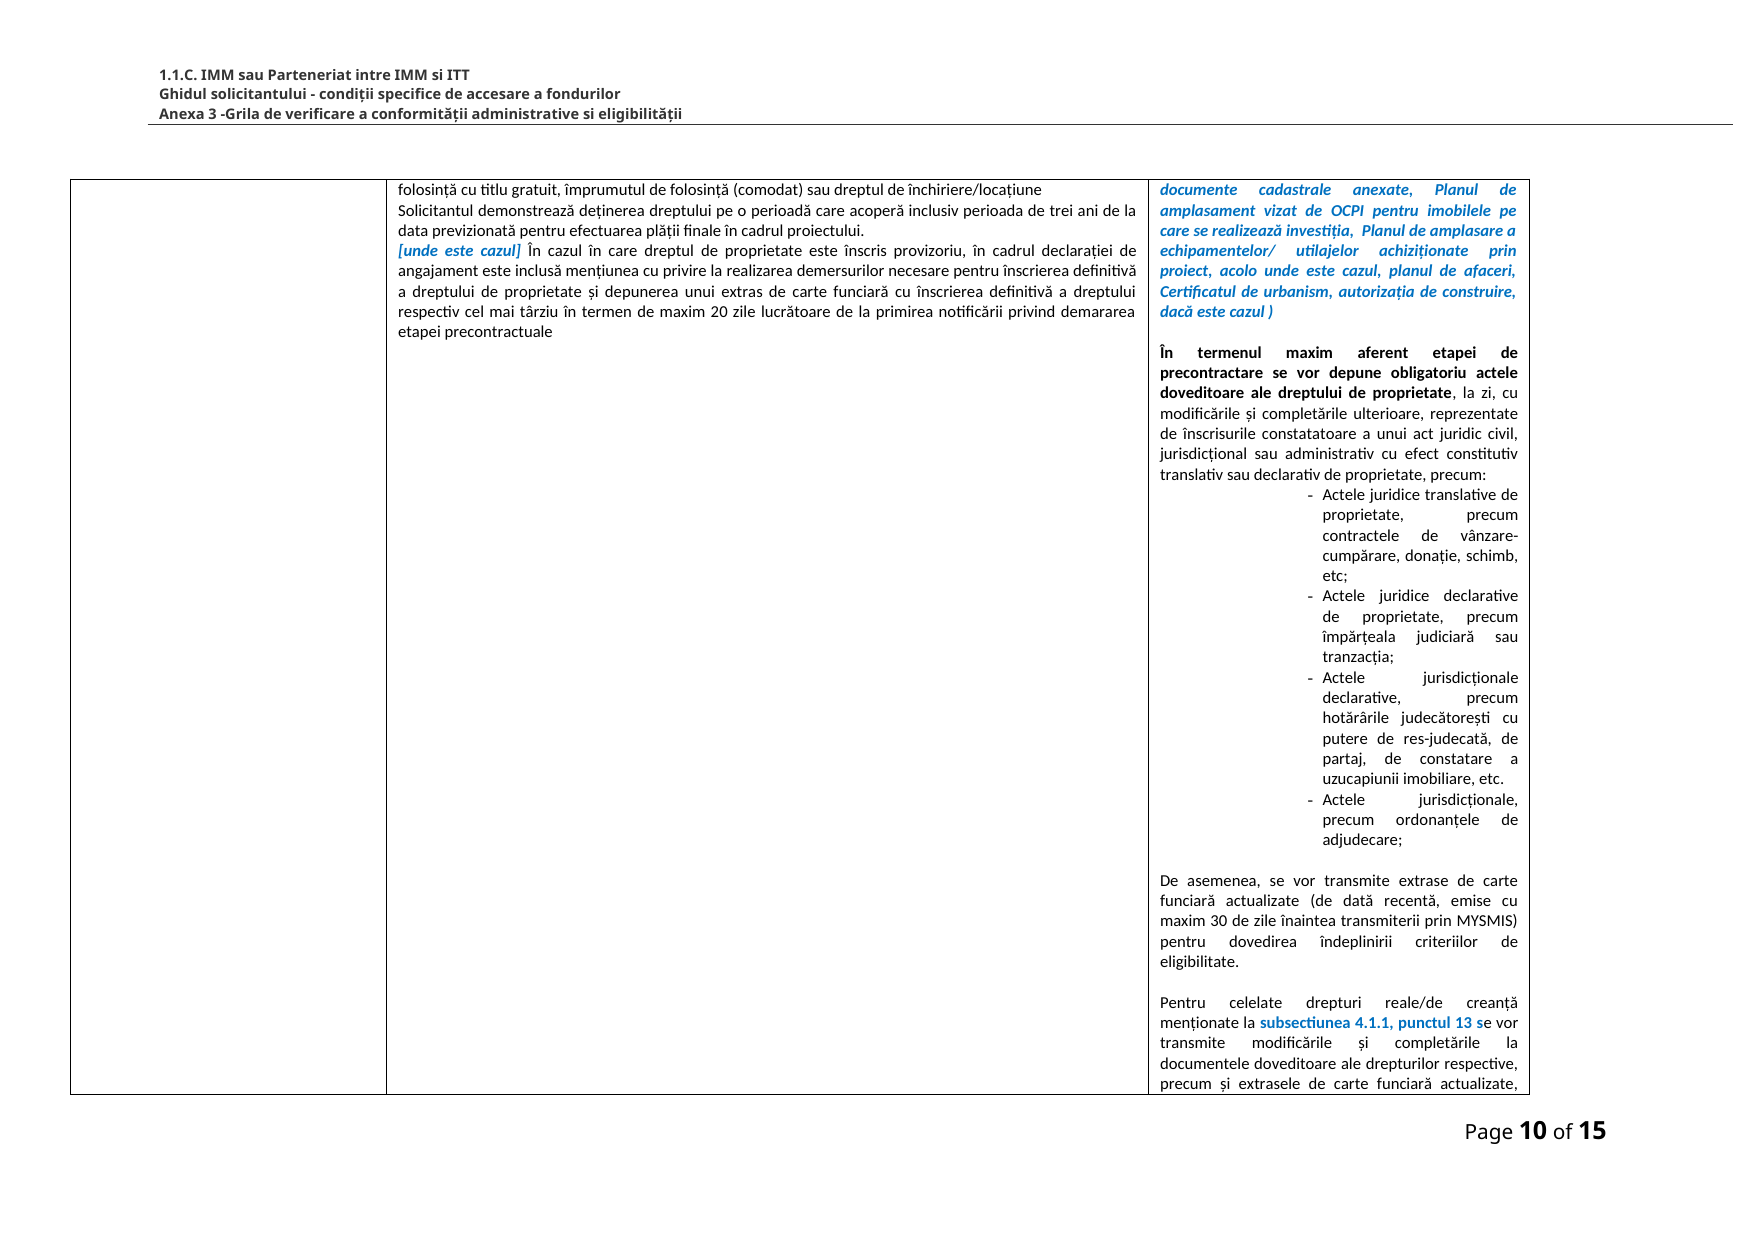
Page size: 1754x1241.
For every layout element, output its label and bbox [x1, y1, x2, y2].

table_cell [71, 180, 386, 1093]
table_cell [387, 180, 1148, 1093]
table_cell [1149, 180, 1529, 1093]
